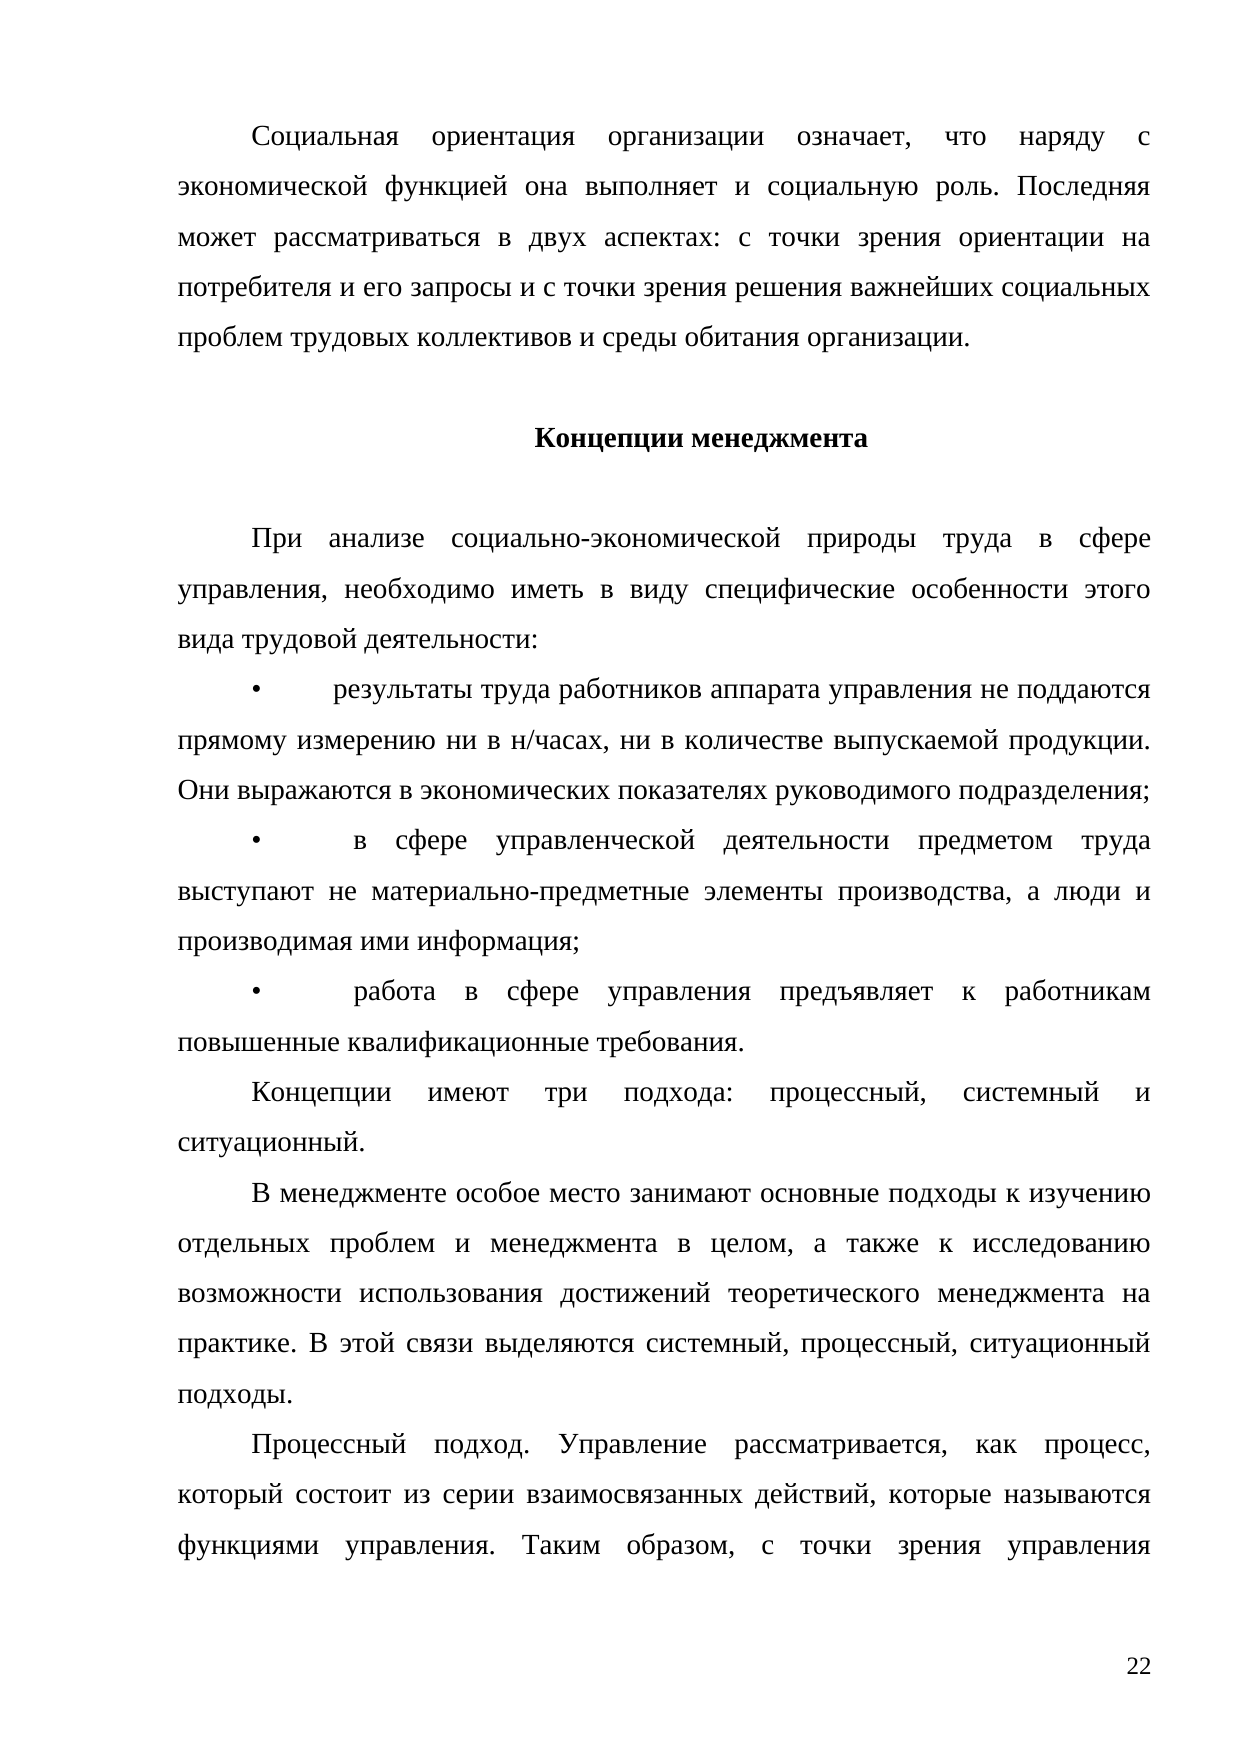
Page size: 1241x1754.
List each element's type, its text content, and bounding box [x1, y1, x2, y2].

text • в сфере управленческой деятельности предметом труда выступают не материально-предметные элементы производства, а люди и производимая ими информация; [177, 822, 1152, 957]
text При анализе социально-экономической природы труда в сфере управления, необходимо иметь в виду специфические особенности этого вида трудовой деятельности: [177, 521, 1152, 655]
text • результаты труда работников аппарата управления не поддаются прямому измерению ни в н/часах, ни в количестве выпускаемой продукции. Они выражаются в экономических показателях руководимого подразделения; [177, 672, 1152, 806]
text Концепции имеют три подхода: процессный, системный и ситуационный. [177, 1074, 1152, 1158]
text В менеджменте особое место занимают основные подходы к изучению отдельных проблем и менеджмента в целом, а также к исследованию возможности использования достижений теоретического менеджмента на практике. В этой связи выделяются системный, процессный, ситуационный подходы. [177, 1175, 1152, 1409]
text Концепции менеджмента [177, 420, 1152, 453]
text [177, 1426, 1152, 1560]
text Социальная ориентация организации означает, что наряду с экономической функцией она выполняет и социальную роль. Последняя может рассматриваться в двух аспектах: с точки зрения ориентации на потребителя и его запросы и с точки зрения решения важнейших социальных проблем трудовых коллективов и среды обитания организации. [177, 118, 1152, 353]
text • работа в сфере управления предъявляет к работникам повышенные квалификационные требования. [177, 973, 1152, 1057]
